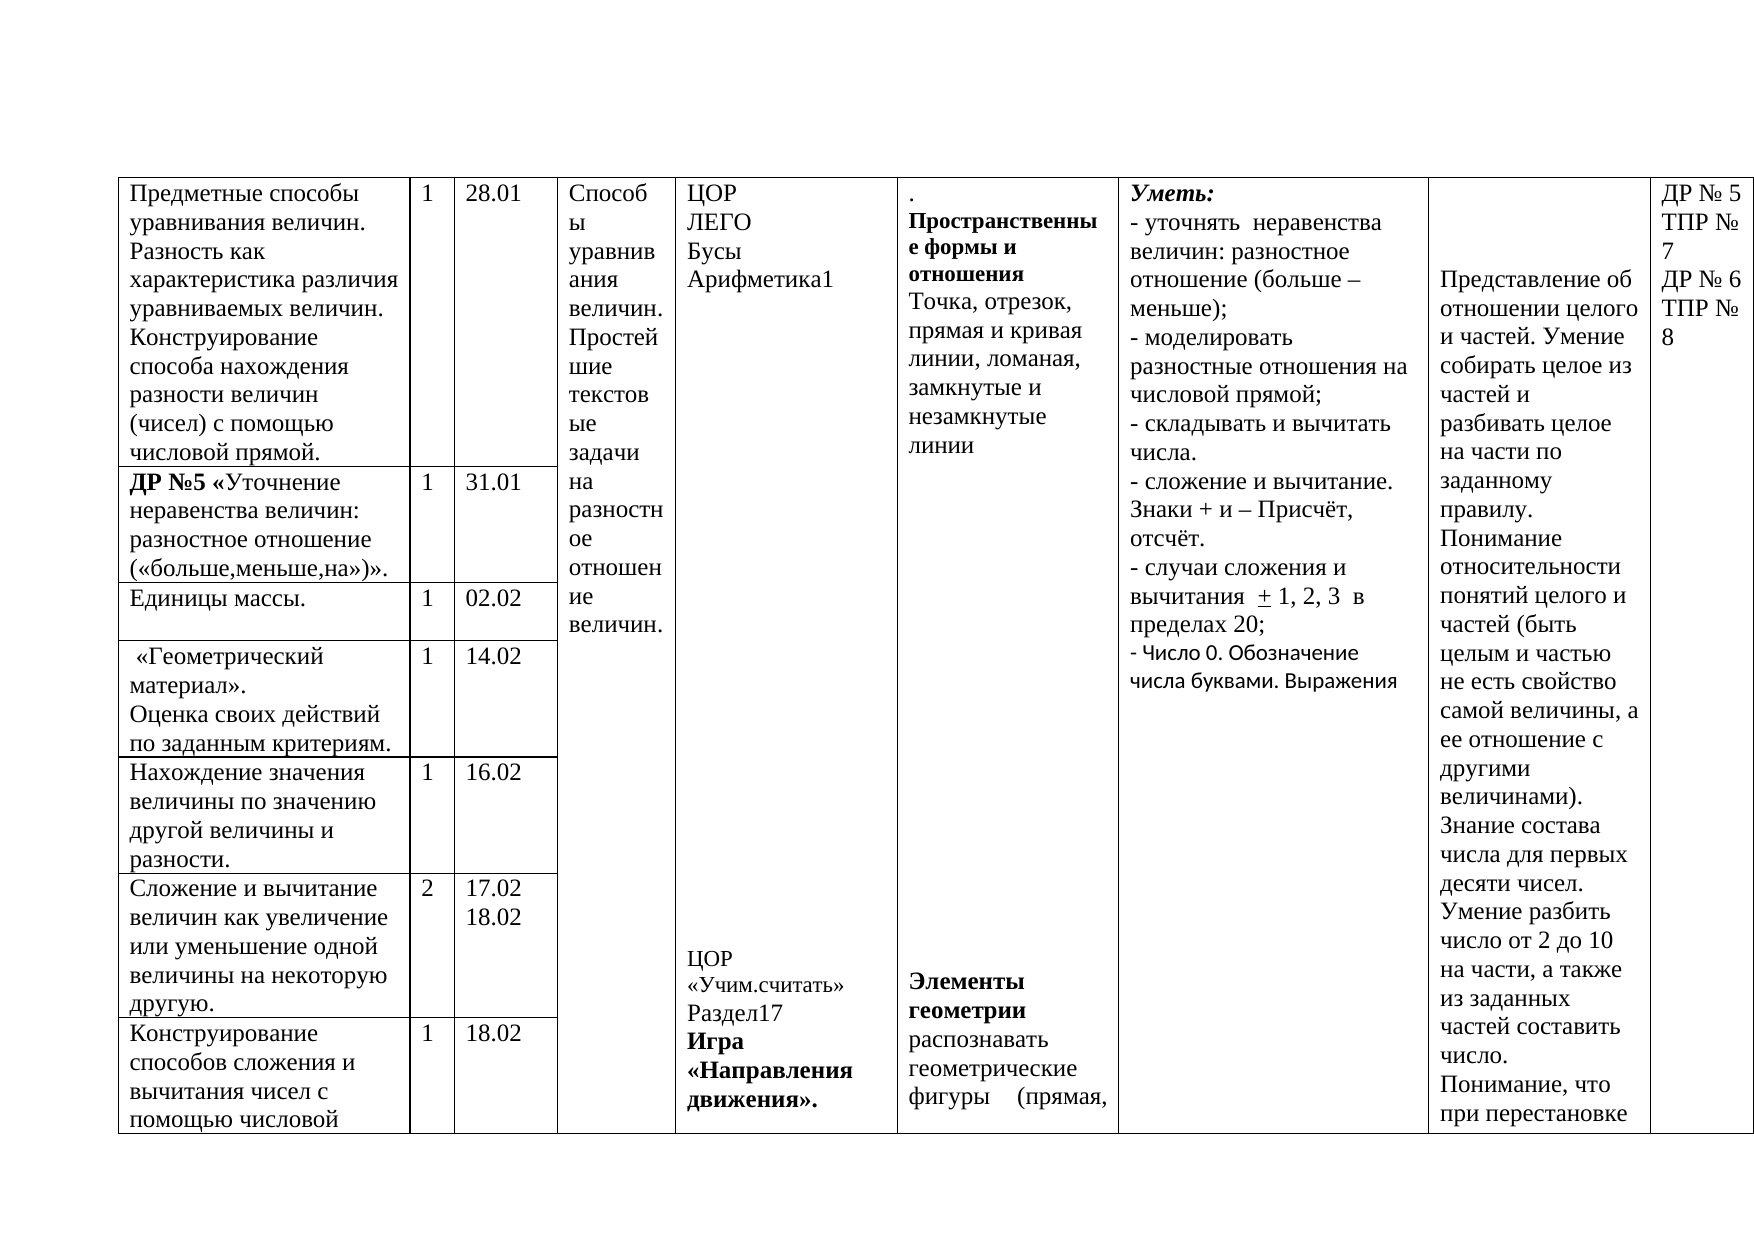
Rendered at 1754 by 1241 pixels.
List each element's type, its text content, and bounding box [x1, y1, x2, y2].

table_cell 2 [411, 874, 454, 1017]
table_cell 1 [411, 641, 454, 756]
table_cell 14.02 [455, 641, 557, 756]
table_cell .Пространственные формы и отношения Точка, отрезок, прямая и кривая линии, ломаная, замкнутые и незамкнутые линии Элементы геометрии распознавать геометрические фигуры (прямая, отрезок, замкнутые и незамкнутные фигуры); устанавливать взаимное расположение предметов в пространстве: сверху, снизу, слева, справа, между) [898, 178, 1118, 1133]
table_cell 18.02 [455, 1018, 557, 1133]
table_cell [119, 1018, 409, 1133]
table_cell 31.01 [455, 467, 557, 582]
table_cell ЦОР ЛЕГО Бусы Арифметика1 ЦОР «Учим.считать» Раздел17 Игра «Направления движения». Семафорная азбука. [676, 178, 897, 1133]
table_cell 1 [411, 1018, 454, 1133]
table_cell Единицы массы. [119, 583, 409, 640]
table_cell 02.02 [455, 583, 557, 640]
table_cell 1 [411, 467, 454, 582]
table_cell Нахождение значения величины по значению другой величины и разности. [119, 758, 409, 872]
table_cell ДР №5 «Уточнение неравенства величин: разностное отношение («больше,меньше,на»)». [119, 467, 409, 582]
table_cell ДР № 5 ТПР № 7 ДР № 6 ТПР № 8 [1651, 178, 1753, 1133]
table_cell 1 [411, 583, 454, 640]
table_cell 17.02 18.02 [455, 874, 557, 1017]
table_cell «Геометрический материал». Оценка своих действий по заданным критериям. [119, 641, 409, 756]
table_cell 16.02 [455, 758, 557, 872]
table_cell Предметные способы уравнивания величин. Разность как характеристика различия уравниваемых величин. Конструирование способа нахождения разности величин (чисел) с помощью числовой прямой. [119, 178, 409, 466]
table_cell Сложение и вычитание величин как увеличение или уменьшение одной величины на некоторую другую. [119, 874, 409, 1017]
table_cell 1 [411, 758, 454, 872]
table_cell Способы уравнивания величин. Простейшие текстовые задачи на разностное отношение величин. [558, 178, 675, 1133]
table_cell Уметь: - уточнять неравенства величин: разностное отношение (больше – меньше); - моделировать разностные отношения на числовой прямой; - складывать и вычитать числа. - сложение и вычитание. Знаки + и – Присчёт, отсчёт. - случаи сложения и вычитания + 1, 2, 3 в пределах 20; - Число 0. Обозначение числа буквами. Выражения [1119, 178, 1428, 1133]
table_cell 1 [411, 178, 454, 466]
table_cell 28.01 [455, 178, 557, 466]
table_cell Представление об отношении целого и частей. Умение собирать целое из частей и разбивать целое на части по заданному правилу. Понимание относительности понятий целого и частей (быть целым и частью не есть свойство самой величины, а ее отношение с другими величинами). Знание состава числа для первых десяти чисел. Умение разбить число от 2 до 10 на части, а также из заданных частей составить число. Понимание, что при перестановке или перегруппировке частей значение целого не меняется. Знание названий основных геометрических фигур (квадрат, прямоугольник, треугольник и т.д.). Различение формы и площади фигуры (понимание, что при перекраивании плоской фигуры меняется ее форма, а площадь не меняется, если, конечно, не меняются части ее составляющие). Представление о годичном цикле и календаре. Знание названий месяцев года и порядка их следования. Знание количества дней в каждом месяце года (умение определить это количество). Знание количества дней в неделе (и их названий по порядку), количества часов в сутка [1429, 178, 1650, 1133]
